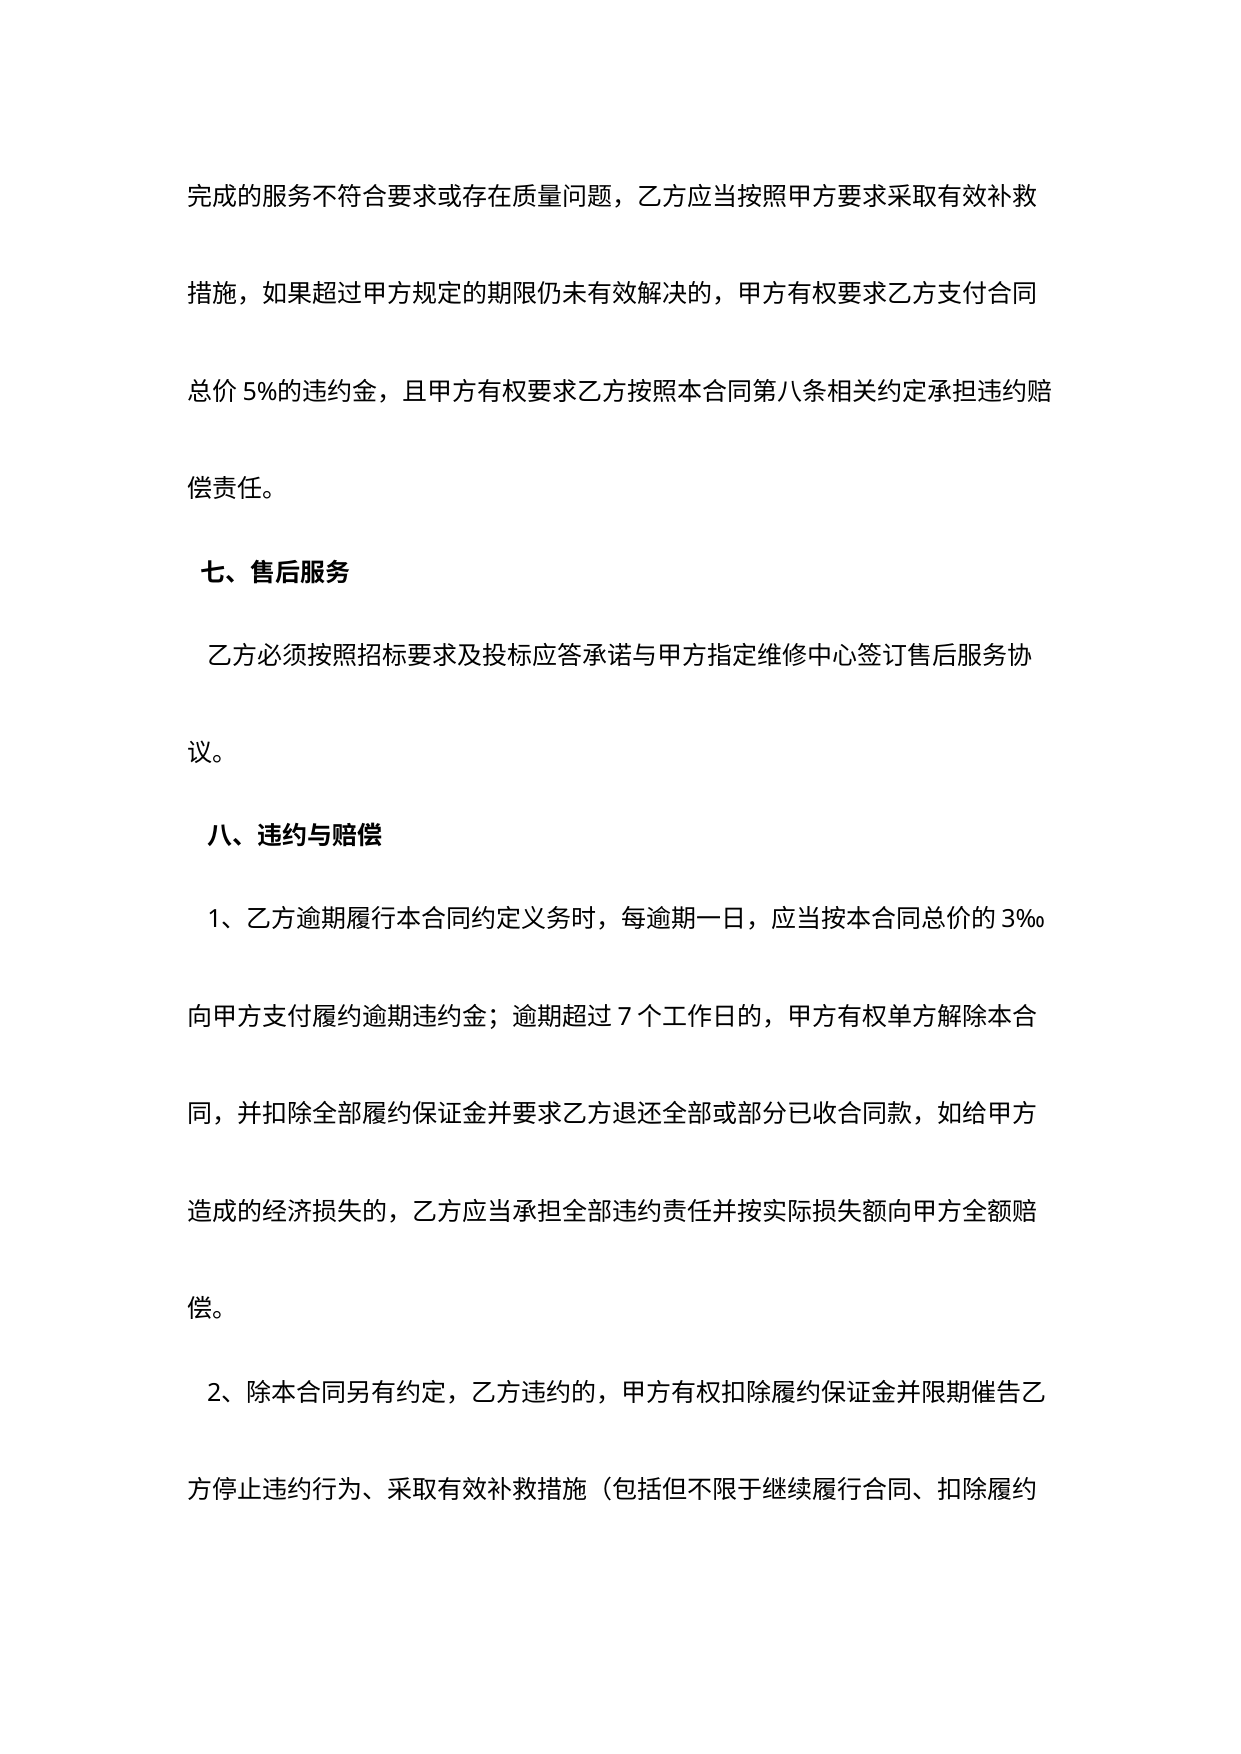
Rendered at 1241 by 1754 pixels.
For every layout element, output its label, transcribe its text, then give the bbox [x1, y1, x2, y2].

text 1、乙方逾期履行本合同约定义务时，每逾期一日，应当按本合同总价的3‰向甲方支付履约逾期违约金；逾期超过7个工作日的，甲方有权单方解除本合同，并扣除全部履约保证金并要求乙方退还全部或部分已收合同款，如给甲方造成的经济损失的，乙方应当承担全部违约责任并按实际损失额向甲方全额赔偿。 [187, 884, 1053, 1339]
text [187, 1358, 1053, 1520]
text 八、违约与赔偿 [187, 801, 1053, 866]
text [187, 162, 1053, 519]
text 乙方必须按照招标要求及投标应答承诺与甲方指定维修中心签订售后服务协议。 [187, 621, 1053, 783]
text 七、售后服务 [187, 538, 1053, 603]
